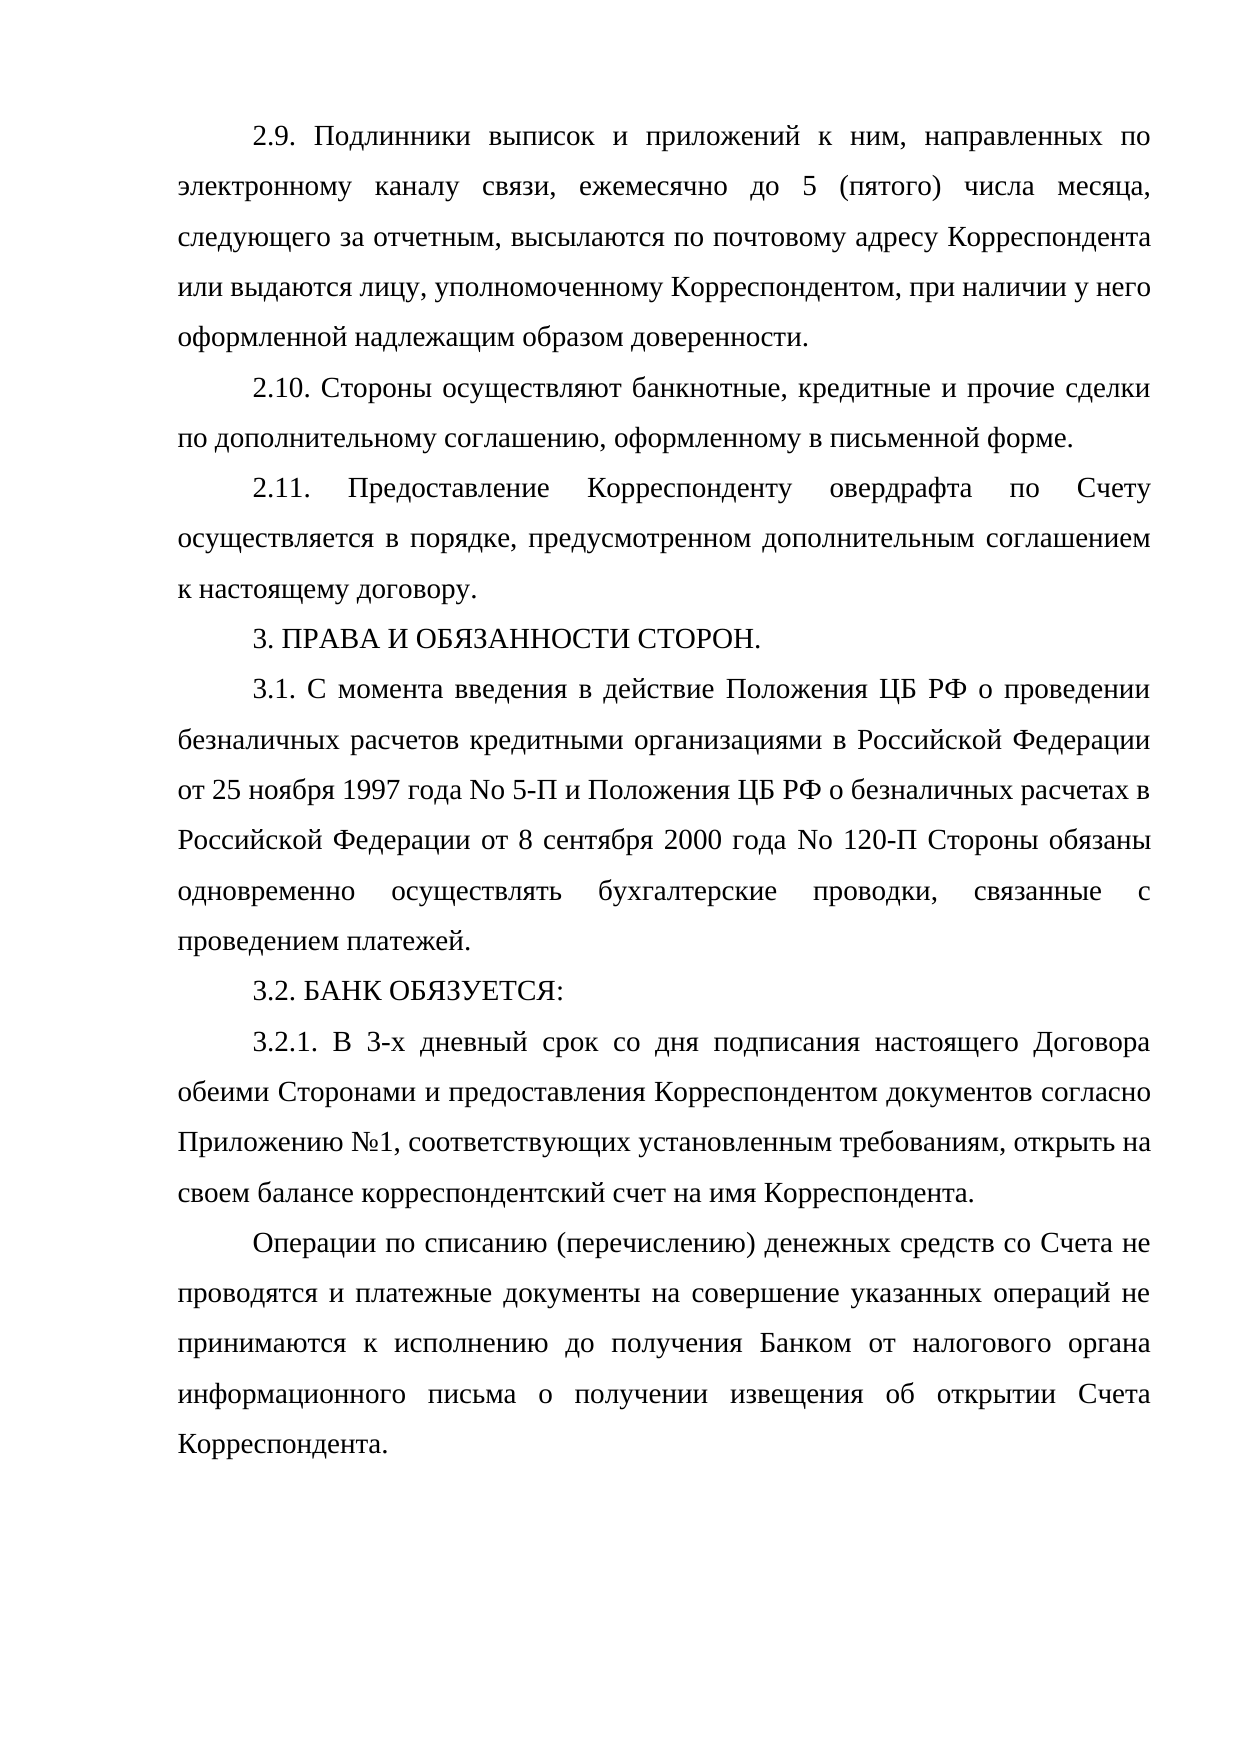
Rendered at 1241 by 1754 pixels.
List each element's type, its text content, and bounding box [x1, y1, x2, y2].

list 3.2.1. В 3-х дневный срок со дня подписания настоящего Договора обеими Сторонами и предоставления Корреспондентом документов согласно Приложению №1, соответствующих установленным требованиям, открыть на своем балансе корреспондентский счет на имя Корреспондента. [177, 1024, 1152, 1208]
list 3.1. С момента введения в действие Положения ЦБ РФ о проведении безналичных расчетов кредитными организациями в Российской Федерации от 25 ноября 1997 года Nо 5-П и Положения ЦБ РФ о безналичных расчетах в Российской Федерации от 8 сентября 2000 года No 120-П Стороны обязаны одновременно осуществлять бухгалтерские проводки, связанные с проведением платежей. [177, 672, 1152, 957]
list 2.11. Предоставление Корреспонденту овердрафта по Счету осуществляется в порядке, предусмотренном дополнительным соглашением к настоящему договору. [177, 470, 1152, 604]
list Операции по списанию (перечислению) денежных средств со Счета не проводятся и платежные документы на совершение указанных операций не принимаются к исполнению до получения Банком от налогового органа информационного письма о получении извещения об открытии Счета Корреспондента. [177, 1225, 1152, 1460]
list 3. ПРАВА И ОБЯЗАННОСТИ СТОРОН. [177, 621, 1152, 655]
list 3.2. БАНК ОБЯЗУЕТСЯ: [177, 973, 1152, 1007]
list 2.9. Подлинники выписок и приложений к ним, направленных по электронному каналу связи, ежемесячно до 5 (пятого) числа месяца, следующего за отчетным, высылаются по почтовому адресу Корреспондента или выдаются лицу, уполномоченному Корреспондентом, при наличии у него оформленной надлежащим образом доверенности. [177, 118, 1152, 353]
list 2.10. Стороны осуществляют банкнотные, кредитные и прочие сделки по дополнительному соглашению, оформленному в письменной форме. [177, 370, 1152, 453]
